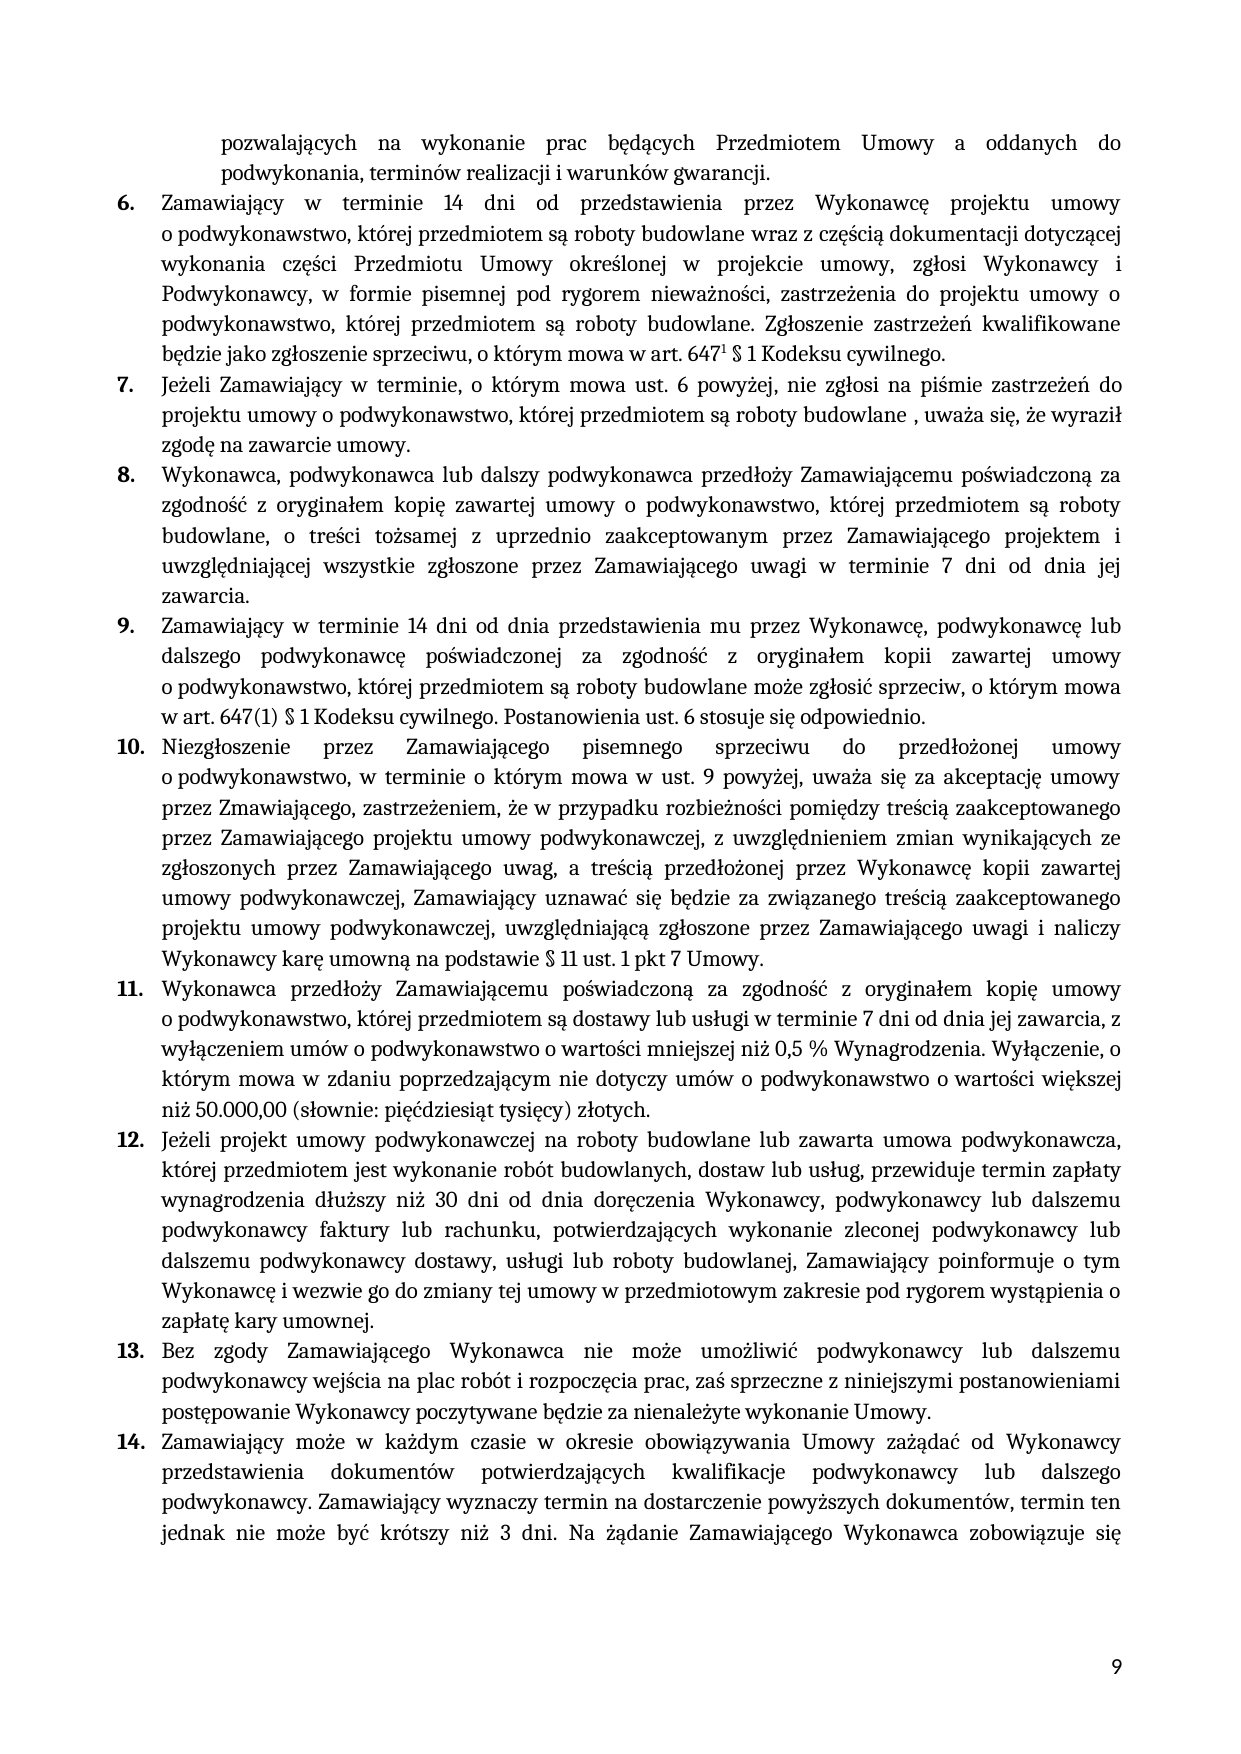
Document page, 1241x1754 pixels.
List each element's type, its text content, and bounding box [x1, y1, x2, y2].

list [117, 1429, 1122, 1546]
list Wykonawca przedłoży Zamawiającemu poświadczoną za zgodność z oryginałem kopię umowy o podwykonawstwo, której przedmiotem są dostawy lub usługi w terminie 7 dni od dnia jej zawarcia, z wyłączeniem umów o podwykonawstwo o wartości mniejszej niż 0,5 % Wynagrodzenia. Wyłączenie, o którym mowa w zdaniu poprzedzającym nie dotyczy umów o podwykonawstwo o wartości większej niż 50.000,00 (słownie: pięćdziesiąt tysięcy) złotych. [117, 976, 1122, 1123]
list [176, 130, 1122, 186]
list Bez zgody Zamawiającego Wykonawca nie może umożliwić podwykonawcy lub dalszemu podwykonawcy wejścia na plac robót i rozpoczęcia prac, zaś sprzeczne z niniejszymi postanowieniami postępowanie Wykonawcy poczytywane będzie za nienależyte wykonanie Umowy. [117, 1338, 1122, 1425]
list Zamawiający w terminie 14 dni od dnia przedstawienia mu przez Wykonawcę, podwykonawcę lub dalszego podwykonawcę poświadczonej za zgodność z oryginałem kopii zawartej umowy o podwykonawstwo, której przedmiotem są roboty budowlane może zgłosić sprzeciw, o którym mowa w art. 647(1) § 1 Kodeksu cywilnego. Postanowienia ust. 6 stosuje się odpowiednio. [117, 613, 1122, 730]
list Niezgłoszenie przez Zamawiającego pisemnego sprzeciwu do przedłożonej umowy o podwykonawstwo, w terminie o którym mowa w ust. 9 powyżej, uważa się za akceptację umowy przez Zmawiającego, zastrzeżeniem, że w przypadku rozbieżności pomiędzy treścią zaakceptowanego przez Zamawiającego projektu umowy podwykonawczej, z uwzględnieniem zmian wynikających ze zgłoszonych przez Zamawiającego uwag, a treścią przedłożonej przez Wykonawcę kopii zawartej umowy podwykonawczej, Zamawiający uznawać się będzie za związanego treścią zaakceptowanego projektu umowy podwykonawczej, uwzględniającą zgłoszone przez Zamawiającego uwagi i naliczy Wykonawcy karę umowną na podstawie § 11 ust. 1 pkt 7 Umowy. [117, 734, 1122, 972]
list Jeżeli projekt umowy podwykonawczej na roboty budowlane lub zawarta umowa podwykonawcza, której przedmiotem jest wykonanie robót budowlanych, dostaw lub usług, przewiduje termin zapłaty wynagrodzenia dłuższy niż 30 dni od dnia doręczenia Wykonawcy, podwykonawcy lub dalszemu podwykonawcy faktury lub rachunku, potwierdzających wykonanie zleconej podwykonawcy lub dalszemu podwykonawcy dostawy, usługi lub roboty budowlanej, Zamawiający poinformuje o tym Wykonawcę i wezwie go do zmiany tej umowy w przedmiotowym zakresie pod rygorem wystąpienia o zapłatę kary umownej. [117, 1127, 1122, 1334]
list Zamawiający w terminie 14 dni od przedstawienia przez Wykonawcę projektu umowy o podwykonawstwo, której przedmiotem są roboty budowlane wraz z częścią dokumentacji dotyczącej wykonania części Przedmiotu Umowy określonej w projekcie umowy, zgłosi Wykonawcy i Podwykonawcy, w formie pisemnej pod rygorem nieważności, zastrzeżenia do projektu umowy o podwykonawstwo, której przedmiotem są roboty budowlane. Zgłoszenie zastrzeżeń kwalifikowane będzie jako zgłoszenie sprzeciwu, o którym mowa w art. 6471 § 1 Kodeksu cywilnego. [117, 190, 1122, 368]
list Wykonawca, podwykonawca lub dalszy podwykonawca przedłoży Zamawiającemu poświadczoną za zgodność z oryginałem kopię zawartej umowy o podwykonawstwo, której przedmiotem są roboty budowlane, o treści tożsamej z uprzednio zaakceptowanym przez Zamawiającego projektem i uwzględniającej wszystkie zgłoszone przez Zamawiającego uwagi w terminie 7 dni od dnia jej zawarcia. [117, 462, 1122, 609]
list Jeżeli Zamawiający w terminie, o którym mowa ust. 6 powyżej, nie zgłosi na piśmie zastrzeżeń do projektu umowy o podwykonawstwo, której przedmiotem są roboty budowlane , uważa się, że wyraził zgodę na zawarcie umowy. [117, 371, 1122, 458]
